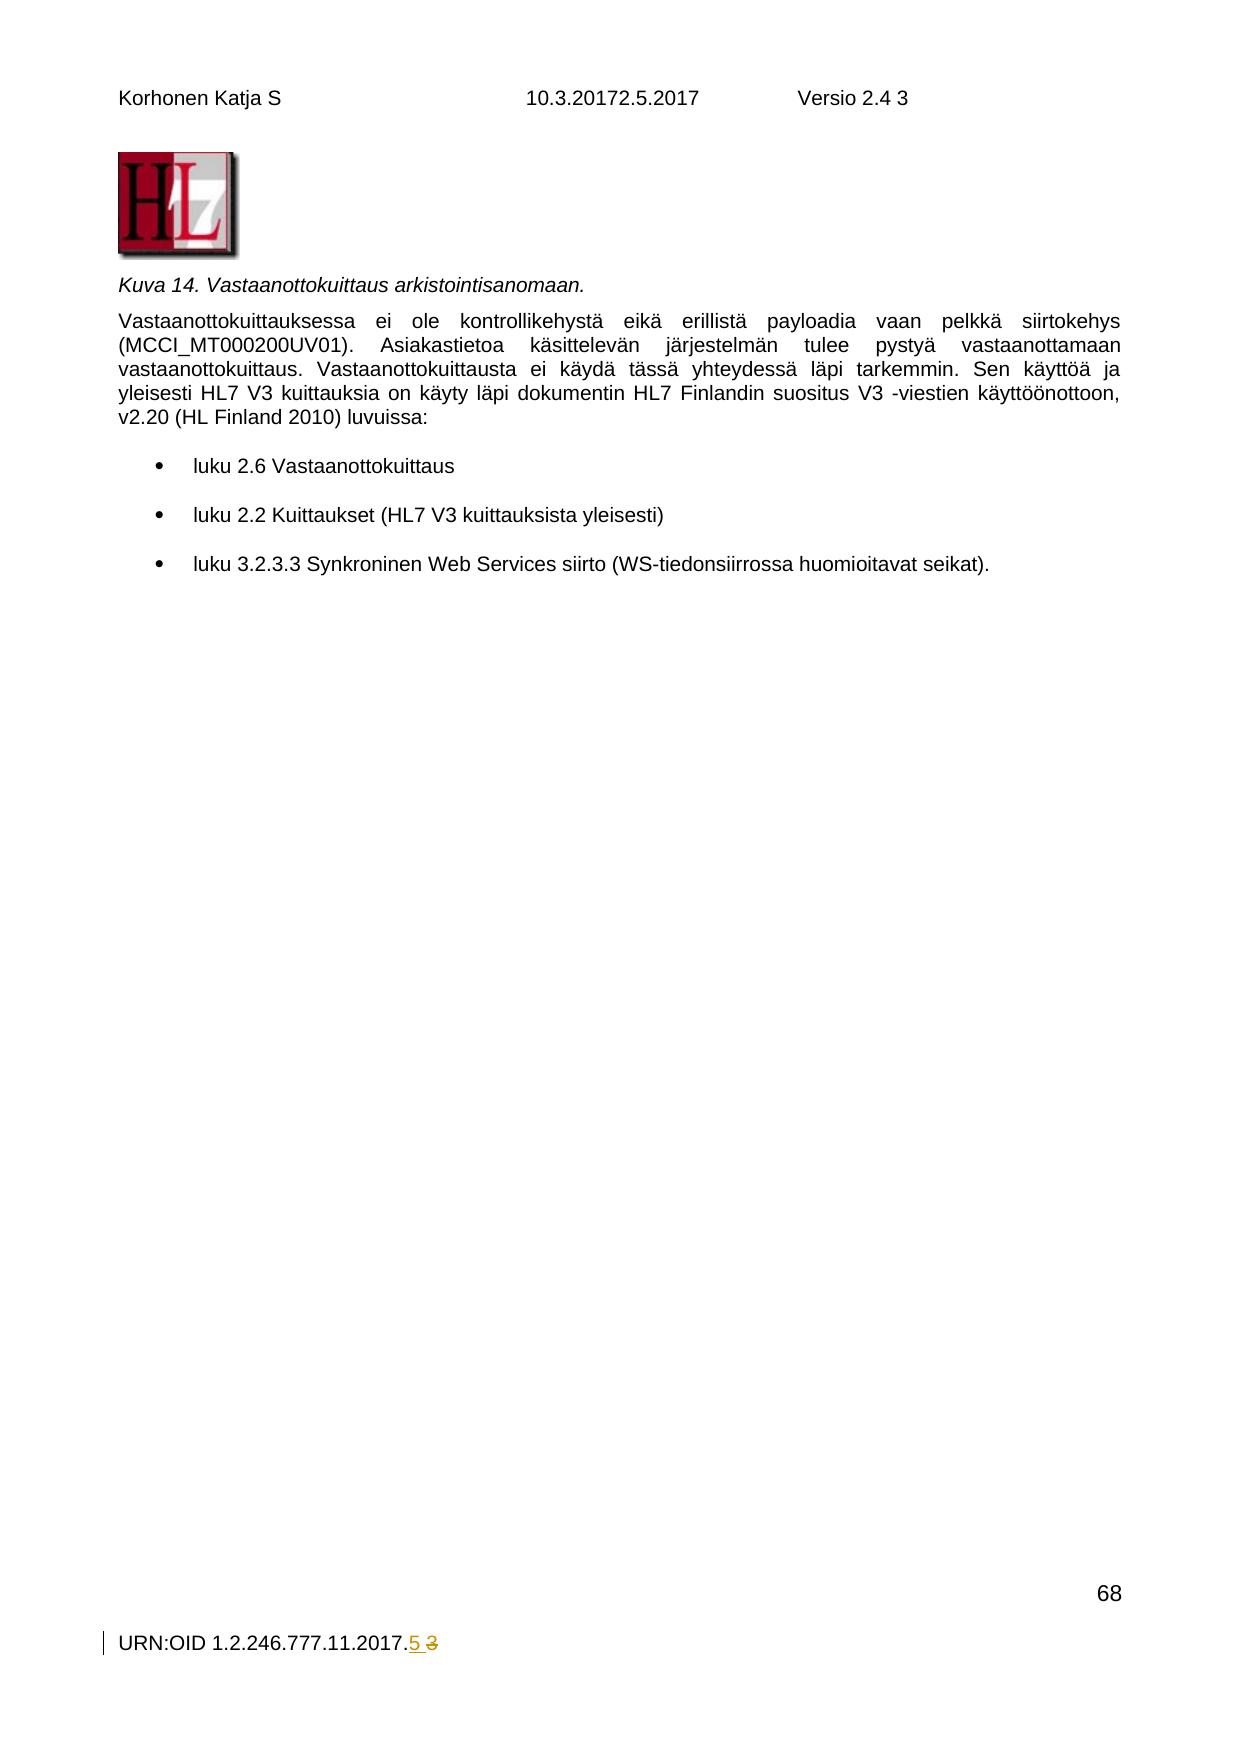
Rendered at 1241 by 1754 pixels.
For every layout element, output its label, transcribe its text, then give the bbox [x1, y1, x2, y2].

text Vastaanottokuittauksessa ei ole kontrollikehystä eikä erillistä payloadia vaan pelkkä siirtokehys (MCCI_MT000200UV01). Asiakastietoa käsittelevän järjestelmän tulee pystyä vastaanottamaan vastaanottokuittaus. Vastaanottokuittausta ei käydä tässä yhteydessä läpi tarkemmin. Sen käyttöä ja yleisesti HL7 V3 kuittauksia on käyty läpi dokumentin HL7 Finlandin suositus V3 -viestien käyttöönottoon, v2.20 (HL Finland 2010) luvuissa: [118, 309, 1122, 429]
list luku 2.6 Vastaanottokuittaus [156, 454, 1122, 478]
list luku 2.2 Kuittaukset (HL7 V3 kuittauksista yleisesti) [156, 503, 1122, 527]
text Kuva 14. Vastaanottokuittaus arkistointisanomaan. [118, 272, 1122, 296]
picture [118, 152, 241, 260]
list luku 3.2.3.3 Synkroninen Web Services siirto (WS-tiedonsiirrossa huomioitavat seikat). [156, 552, 1122, 576]
